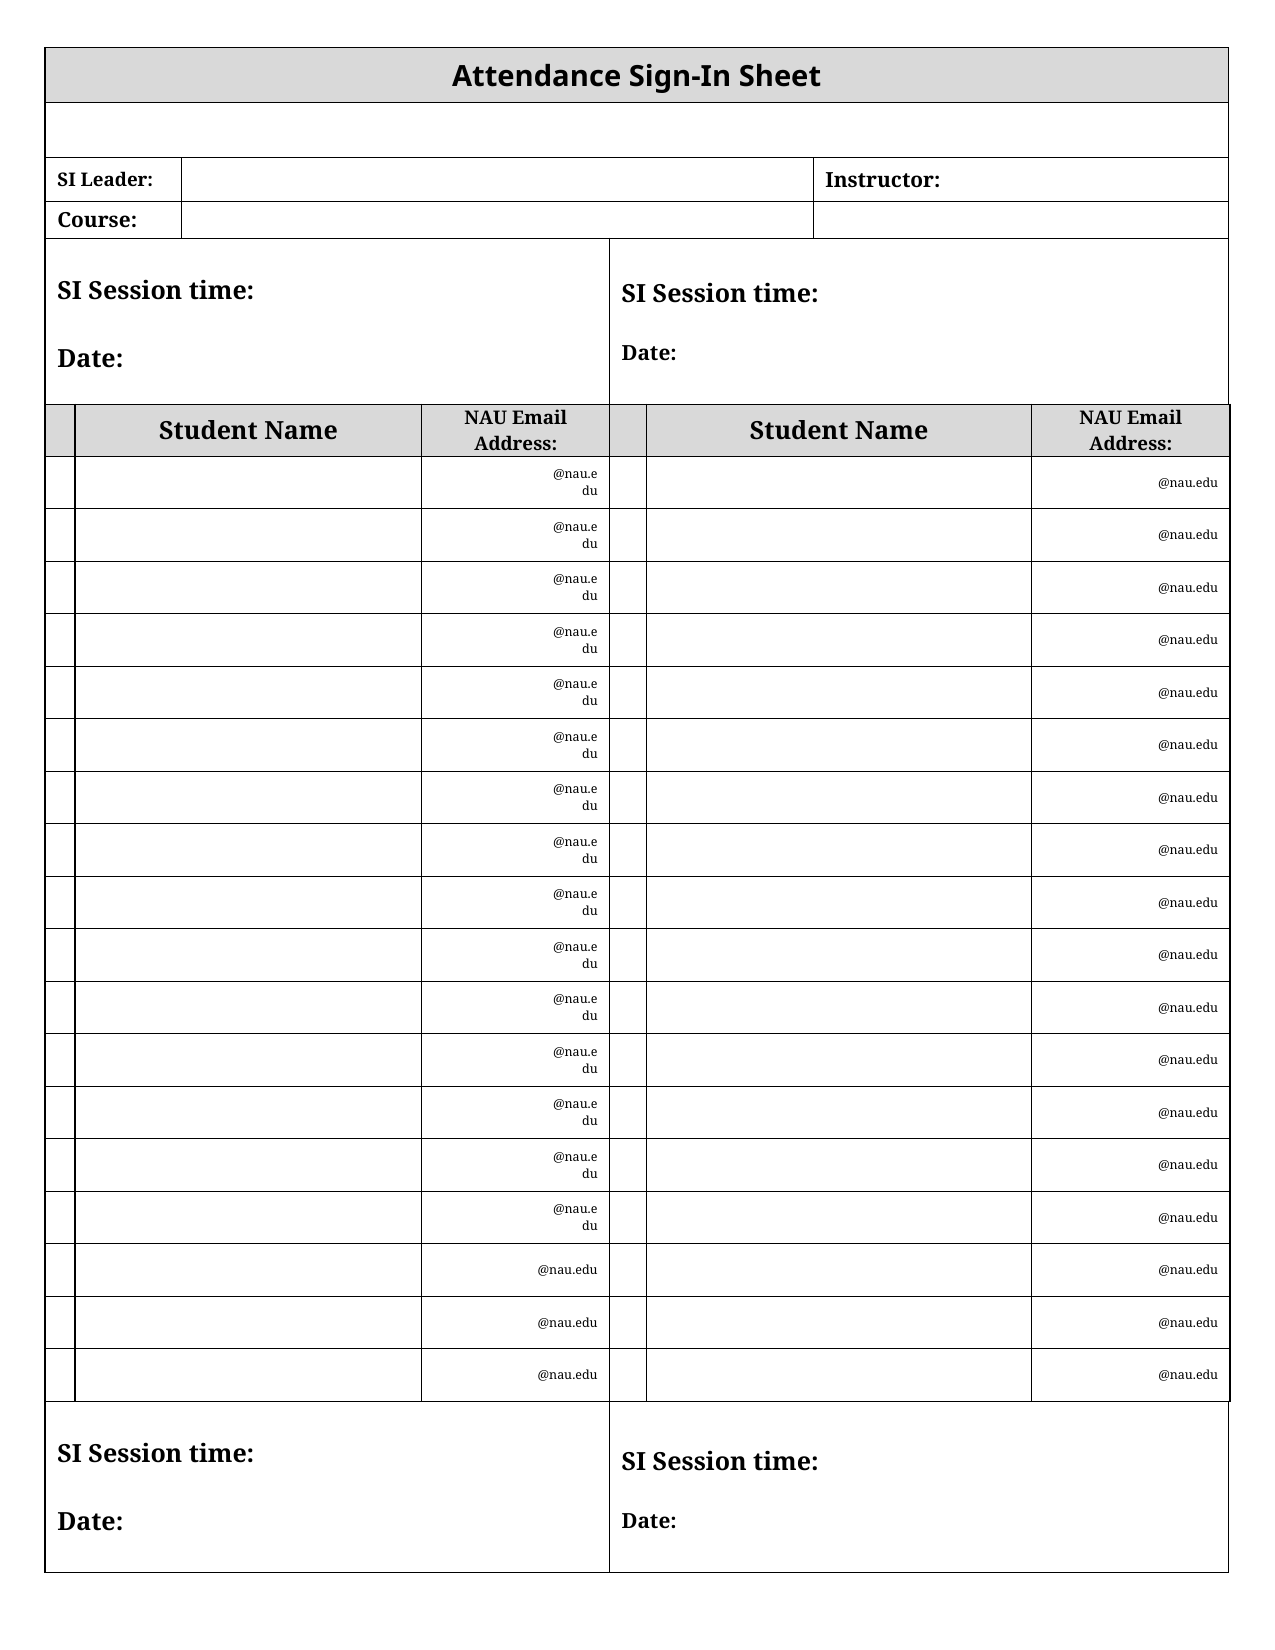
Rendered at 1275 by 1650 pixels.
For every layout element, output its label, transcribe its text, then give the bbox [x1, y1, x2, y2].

table_cell [76, 614, 421, 666]
table_cell [76, 982, 421, 1033]
table_cell [647, 929, 1031, 981]
table_cell NAU Email Address: [1032, 405, 1229, 456]
table_cell [46, 1349, 74, 1401]
table_cell [76, 667, 421, 718]
table_cell [647, 824, 1031, 876]
table_cell [46, 457, 74, 508]
table_cell [610, 405, 646, 456]
table_cell [610, 1139, 646, 1191]
table_cell @nau.edu [422, 719, 609, 771]
table_cell @nau.edu [422, 824, 609, 876]
table_cell [76, 929, 421, 981]
table_cell [647, 877, 1031, 928]
table_cell [610, 1087, 646, 1138]
table_cell Student Name [76, 405, 421, 456]
table_cell @nau.edu [422, 877, 609, 928]
table_cell @nau.edu [422, 1244, 609, 1296]
table_cell @nau.edu [422, 614, 609, 666]
table_cell @nau.edu [1032, 1349, 1229, 1401]
table_cell [46, 1087, 74, 1138]
table_cell @nau.edu [1032, 1244, 1229, 1296]
table_cell [76, 1034, 421, 1086]
table_cell [647, 667, 1031, 718]
table_cell [46, 103, 1228, 157]
table_cell [46, 405, 74, 456]
table_cell [610, 509, 646, 561]
table_cell @nau.edu [422, 667, 609, 718]
table_cell @nau.edu [1032, 667, 1229, 718]
table_cell [76, 1297, 421, 1348]
table_cell [76, 877, 421, 928]
table_cell @nau.edu [422, 1297, 609, 1348]
table_cell [610, 1192, 646, 1243]
table_cell SI Session time: Date: [610, 239, 1228, 403]
table_cell [647, 982, 1031, 1033]
table_cell @nau.edu [1032, 1297, 1229, 1348]
table_cell [647, 1087, 1031, 1138]
table_cell [76, 509, 421, 561]
table_cell @nau.edu [1032, 509, 1229, 561]
table_cell [610, 1244, 646, 1296]
table_cell @nau.edu [1032, 562, 1229, 613]
table_cell @nau.edu [1032, 877, 1229, 928]
table_cell NAU Email Address: [422, 405, 609, 456]
table_cell @nau.edu [1032, 614, 1229, 666]
table_cell [76, 719, 421, 771]
table_cell Student Name [647, 405, 1031, 456]
table_cell [610, 614, 646, 666]
table_cell [610, 457, 646, 508]
table_cell [647, 457, 1031, 508]
table_cell @nau.edu [422, 1034, 609, 1086]
table_cell [610, 1034, 646, 1086]
table_cell SI Session time: Date: [46, 239, 609, 403]
table_cell [647, 772, 1031, 823]
table_cell [610, 982, 646, 1033]
table_cell [46, 772, 74, 823]
table_cell [610, 719, 646, 771]
table_cell [647, 1139, 1031, 1191]
table_cell [610, 1297, 646, 1348]
table_cell SI Leader: [46, 158, 181, 201]
table_cell [76, 1349, 421, 1401]
table_cell @nau.edu [422, 772, 609, 823]
table_cell @nau.edu [422, 982, 609, 1033]
table_cell [610, 562, 646, 613]
table_cell [46, 1139, 74, 1191]
table_cell [46, 509, 74, 561]
table_cell @nau.edu [1032, 1034, 1229, 1086]
table_cell [76, 457, 421, 508]
table_cell @nau.edu [1032, 1139, 1229, 1191]
table_cell [647, 719, 1031, 771]
table_cell @nau.edu [422, 1087, 609, 1138]
table_cell [182, 158, 813, 201]
table_cell @nau.edu [1032, 772, 1229, 823]
table_cell [647, 509, 1031, 561]
table_cell [46, 824, 74, 876]
table_cell @nau.edu [422, 1349, 609, 1401]
table_cell @nau.edu [1032, 1087, 1229, 1138]
table_cell [76, 824, 421, 876]
table_cell @nau.edu [422, 929, 609, 981]
table_cell [76, 1087, 421, 1138]
table_cell [46, 982, 74, 1033]
table_cell [46, 1034, 74, 1086]
table_cell [76, 1192, 421, 1243]
table_cell @nau.edu [422, 509, 609, 561]
table_cell [46, 719, 74, 771]
table_cell @nau.edu [422, 562, 609, 613]
table_cell Course: [46, 202, 181, 237]
table_cell [610, 1349, 646, 1401]
table_cell @nau.edu [1032, 982, 1229, 1033]
table_cell [46, 562, 74, 613]
table_cell [46, 929, 74, 981]
table_cell @nau.edu [1032, 1192, 1229, 1243]
table_cell [76, 562, 421, 613]
table_cell [814, 202, 1228, 237]
table_cell [46, 1297, 74, 1348]
table_cell [610, 667, 646, 718]
table_cell SI Session time: Date: [46, 1402, 609, 1572]
table_cell [46, 1244, 74, 1296]
table_cell [46, 614, 74, 666]
table_cell [76, 1139, 421, 1191]
table_cell [46, 877, 74, 928]
table_cell [647, 1297, 1031, 1348]
table_cell [647, 1034, 1031, 1086]
table_cell @nau.edu [1032, 929, 1229, 981]
table_cell [647, 614, 1031, 666]
table_cell [647, 1192, 1031, 1243]
table_cell @nau.edu [422, 1192, 609, 1243]
table_cell [76, 1244, 421, 1296]
table_cell [647, 1349, 1031, 1401]
table_cell @nau.edu [1032, 719, 1229, 771]
table_cell SI Session time: Date: [610, 1402, 1228, 1572]
table_cell @nau.edu [1032, 457, 1229, 508]
table_cell [610, 772, 646, 823]
table_cell [610, 929, 646, 981]
table_cell [46, 667, 74, 718]
table_cell [647, 1244, 1031, 1296]
table_cell [647, 562, 1031, 613]
table_cell Instructor: [814, 158, 1228, 201]
table_cell [46, 1192, 74, 1243]
table_cell [610, 877, 646, 928]
table_cell @nau.edu [422, 1139, 609, 1191]
table_cell [610, 824, 646, 876]
table_cell [76, 772, 421, 823]
table_cell @nau.edu [422, 457, 609, 508]
table_cell [182, 202, 813, 237]
table_cell @nau.edu [1032, 824, 1229, 876]
table_header Attendance Sign-In Sheet [46, 48, 1228, 102]
